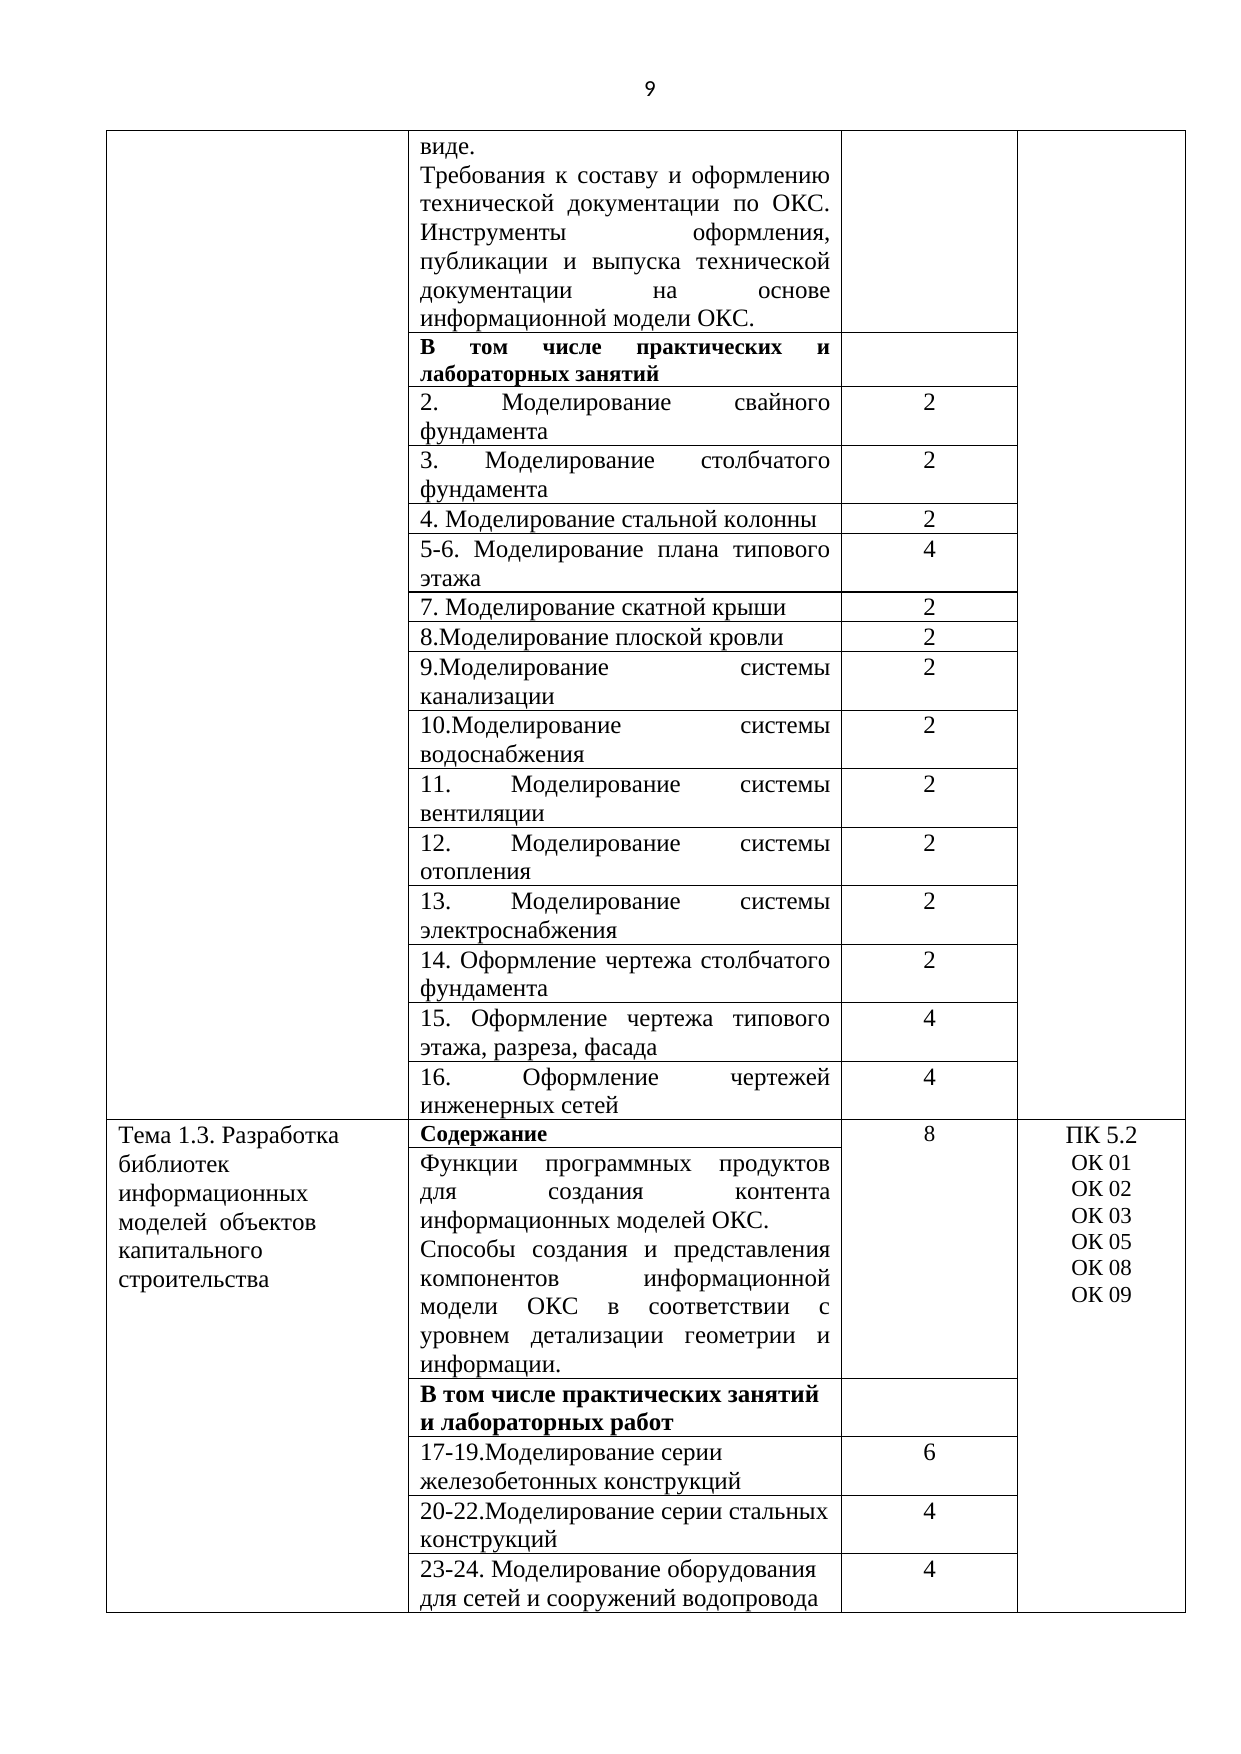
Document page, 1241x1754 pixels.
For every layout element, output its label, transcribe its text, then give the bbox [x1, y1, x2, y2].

table_cell 4. Моделирование стальной колонны [409, 504, 841, 533]
table_cell 4 [842, 1003, 1017, 1061]
table_cell 10.Моделирование системы водоснабжения [409, 711, 841, 768]
table_cell 4 [842, 1496, 1017, 1553]
table_cell 20-22.Моделирование серии стальных конструкций [409, 1496, 841, 1553]
table_cell В том числе практических и лабораторных занятий [409, 333, 841, 386]
table_cell 8 [842, 1120, 1017, 1378]
table_cell 2 [842, 593, 1017, 621]
table_cell 2 [842, 504, 1017, 533]
table_cell В том числе практических занятий и лабораторных работ [409, 1379, 841, 1436]
table_cell 4 [842, 1554, 1017, 1612]
table_cell 3. Моделирование столбчатого фундамента [409, 446, 841, 503]
table_cell [842, 1379, 1017, 1436]
table_cell 11. Моделирование системы вентиляции [409, 769, 841, 827]
table_cell 7. Моделирование скатной крыши [409, 593, 841, 621]
table_cell 16. Оформление чертежей инженерных сетей [409, 1062, 841, 1119]
table_cell 4 [842, 534, 1017, 591]
table_cell 2. Моделирование свайного фундамента [409, 387, 841, 444]
table_cell 2 [842, 886, 1017, 944]
table_cell 8.Моделирование плоской кровли [409, 622, 841, 651]
table_cell ПК 5.2 ОК 01 ОК 02 ОК 03 ОК 05 ОК 08 ОК 09 [1018, 1120, 1185, 1612]
table_cell 4 [842, 1062, 1017, 1119]
table_cell 13. Моделирование системы электроснабжения [409, 886, 841, 944]
table_cell 14. Оформление чертежа столбчатого фундамента [409, 945, 841, 1002]
table_cell 2 [842, 711, 1017, 768]
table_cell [409, 1554, 841, 1612]
table_cell Тема 1.3. Разработка библиотек информационных моделей объектов капитального строительства [107, 1120, 408, 1612]
table_cell 2 [842, 387, 1017, 444]
table_cell 2 [842, 945, 1017, 1002]
table_cell 2 [842, 652, 1017, 709]
table_cell 9.Моделирование системы канализации [409, 652, 841, 709]
table_cell 2 [842, 446, 1017, 503]
table_cell 12. Моделирование системы отопления [409, 828, 841, 885]
table_cell 6 [842, 1437, 1017, 1495]
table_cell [409, 131, 841, 332]
table_cell 2 [842, 828, 1017, 885]
table_cell 17-19.Моделирование серии железобетонных конструкций [409, 1437, 841, 1495]
table_cell Функции программных продуктов для создания контента информационных моделей ОКС. Способы создания и представления компонентов информационной модели ОКС в соответствии с уровнем детализации геометрии и информации. [409, 1148, 841, 1378]
table_cell 2 [842, 769, 1017, 827]
table_cell Содержание [409, 1120, 841, 1147]
table_cell [842, 333, 1017, 386]
table_cell 5-6. Моделирование плана типового этажа [409, 534, 841, 591]
table_cell 15. Оформление чертежа типового этажа, разреза, фасада [409, 1003, 841, 1061]
table_cell 2 [842, 622, 1017, 651]
